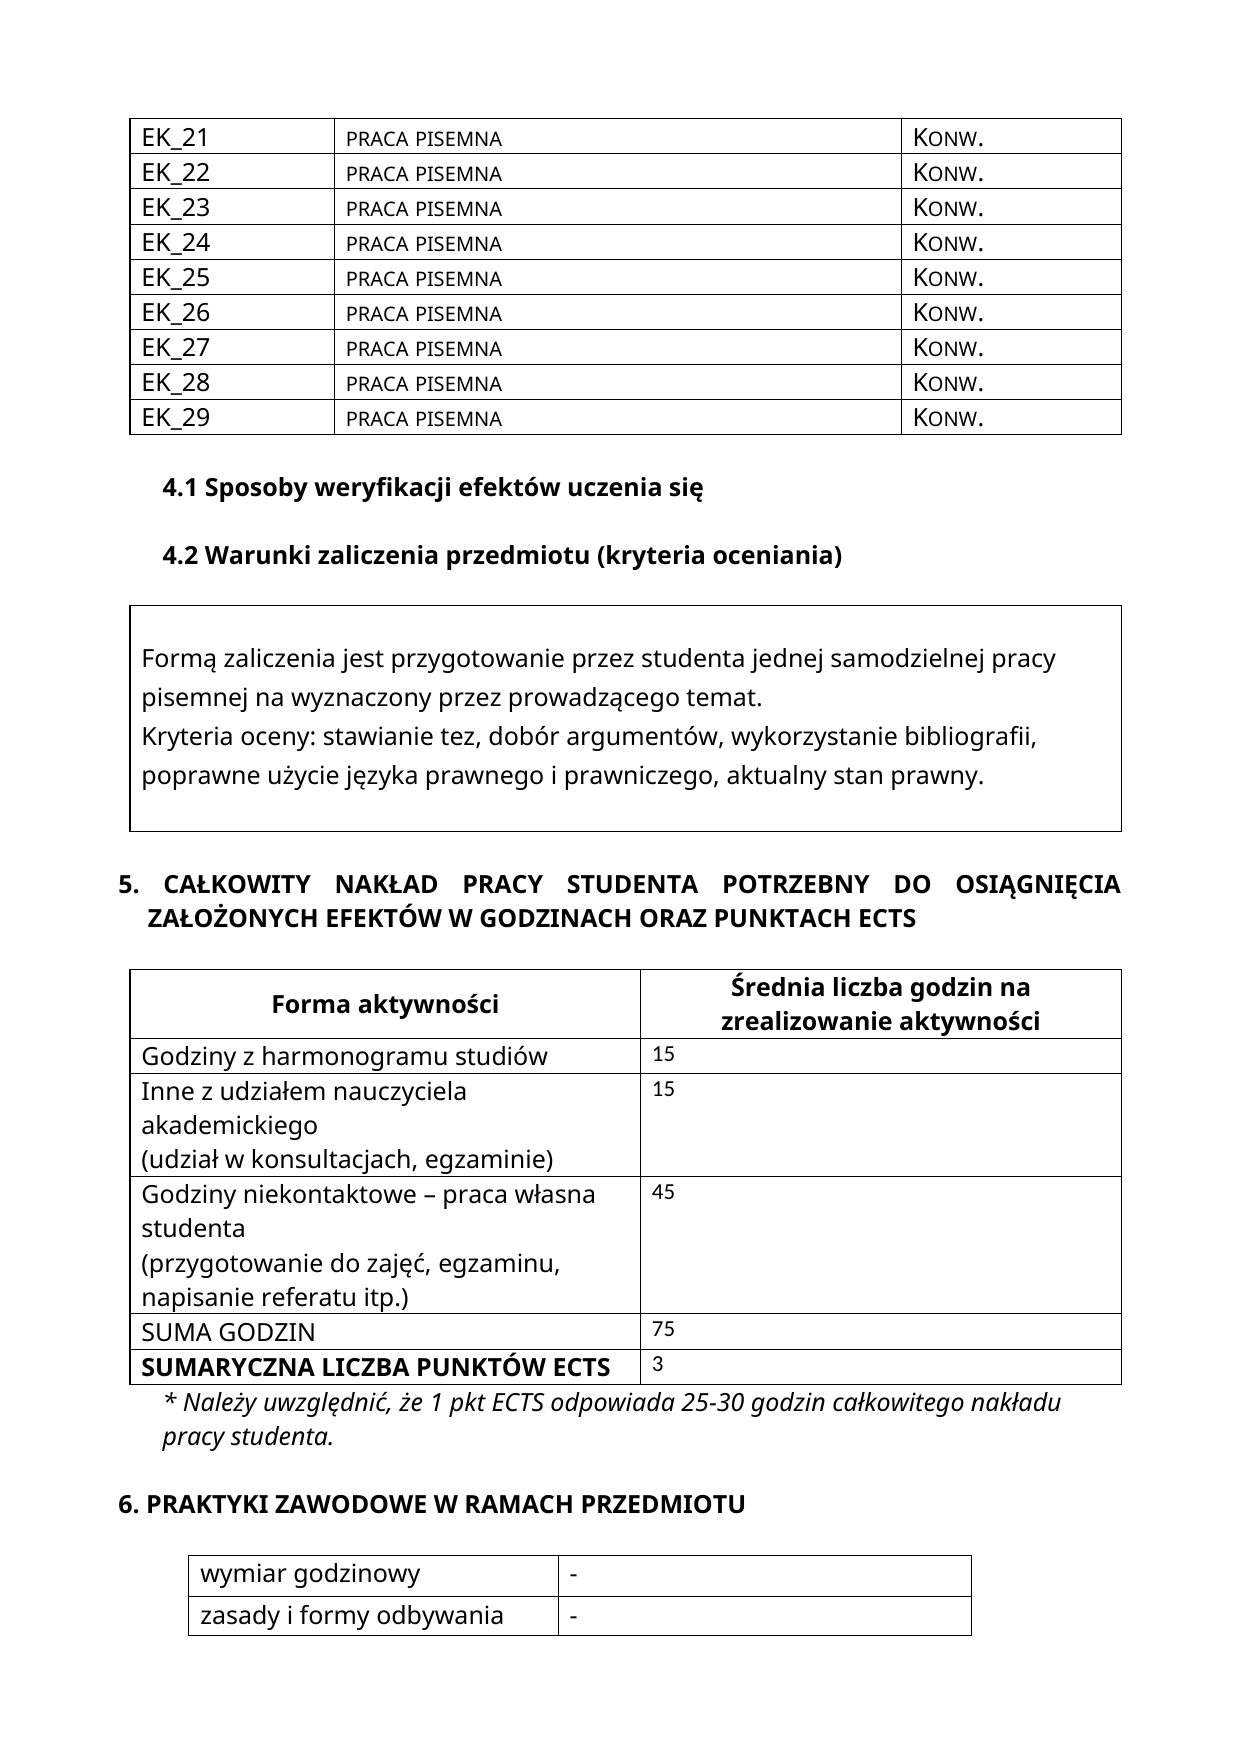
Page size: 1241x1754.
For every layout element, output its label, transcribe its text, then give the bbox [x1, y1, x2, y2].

table_header Formą zaliczenia jest przygotowanie przez studenta jednej samodzielnej pracy pisemnej na wyznaczony przez prowadzącego temat. Kryteria oceny: stawianie tez, dobór argumentów, wykorzystanie bibliografii, poprawne użycie języka prawnego i prawniczego, aktualny stan prawny. [131, 606, 1121, 831]
table_cell Konw. [902, 295, 1121, 329]
table_cell Godziny niekontaktowe – praca własna studenta (przygotowanie do zajęć, egzaminu, napisanie referatu itp.) [131, 1177, 640, 1313]
table_cell praca pisemna [335, 365, 901, 399]
table_cell EK_24 [131, 225, 334, 258]
table_cell SUMARYCZNA LICZBA PUNKTÓW ECTS [131, 1350, 640, 1383]
table_cell Konw. [902, 119, 1121, 153]
table_cell EK_21 [131, 119, 334, 153]
table_header Forma aktywności [131, 970, 640, 1038]
table_header wymiar godzinowy [189, 1556, 558, 1596]
table_cell praca pisemna [335, 225, 901, 258]
table_cell EK_23 [131, 189, 334, 223]
table_cell 3 [641, 1350, 1121, 1383]
table_cell SUMA GODZIN [131, 1314, 640, 1348]
table_cell praca pisemna [335, 260, 901, 294]
table_cell 15 [641, 1039, 1121, 1073]
table_cell Konw. [902, 330, 1121, 364]
table_cell EK_27 [131, 330, 334, 364]
table_cell praca pisemna [335, 295, 901, 329]
table_cell EK_28 [131, 365, 334, 399]
table_cell praca pisemna [335, 119, 901, 153]
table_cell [189, 1597, 558, 1635]
table_header Średnia liczba godzin na zrealizowanie aktywności [641, 970, 1121, 1038]
table_cell EK_26 [131, 295, 334, 329]
table_header - [559, 1556, 971, 1596]
text * Należy uwzględnić, że 1 pkt ECTS odpowiada 25-30 godzin całkowitego nakładu pracy studenta. [162, 1385, 1122, 1453]
table_cell Konw. [902, 154, 1121, 188]
table_cell Godziny z harmonogramu studiów [131, 1039, 640, 1073]
table_cell EK_29 [131, 400, 334, 434]
table_cell praca pisemna [335, 154, 901, 188]
table_cell Konw. [902, 225, 1121, 258]
table_cell - [559, 1597, 971, 1635]
table_cell Konw. [902, 365, 1121, 399]
table_cell Konw. [902, 260, 1121, 294]
table_cell Konw. [902, 189, 1121, 223]
table_cell 75 [641, 1314, 1121, 1348]
text 4.2 Warunki zaliczenia przedmiotu (kryteria oceniania) [162, 537, 1122, 571]
text 6. PRAKTYKI ZAWODOWE W RAMACH PRZEDMIOTU [118, 1487, 1122, 1521]
text 5. CAŁKOWITY NAKŁAD PRACY STUDENTA POTRZEBNY DO OSIĄGNIĘCIA ZAŁOŻONYCH EFEKTÓW W GODZINACH ORAZ PUNKTACH ECTS [118, 866, 1122, 934]
table_cell Konw. [902, 400, 1121, 434]
table_cell 45 [641, 1177, 1121, 1313]
table_cell praca pisemna [335, 400, 901, 434]
table_cell praca pisemna [335, 330, 901, 364]
table_cell EK_25 [131, 260, 334, 294]
table_cell EK_22 [131, 154, 334, 188]
table_cell 15 [641, 1074, 1121, 1176]
table_cell praca pisemna [335, 189, 901, 223]
text 4.1 Sposoby weryfikacji efektów uczenia się [162, 469, 1122, 503]
table_cell Inne z udziałem nauczyciela akademickiego (udział w konsultacjach, egzaminie) [131, 1074, 640, 1176]
